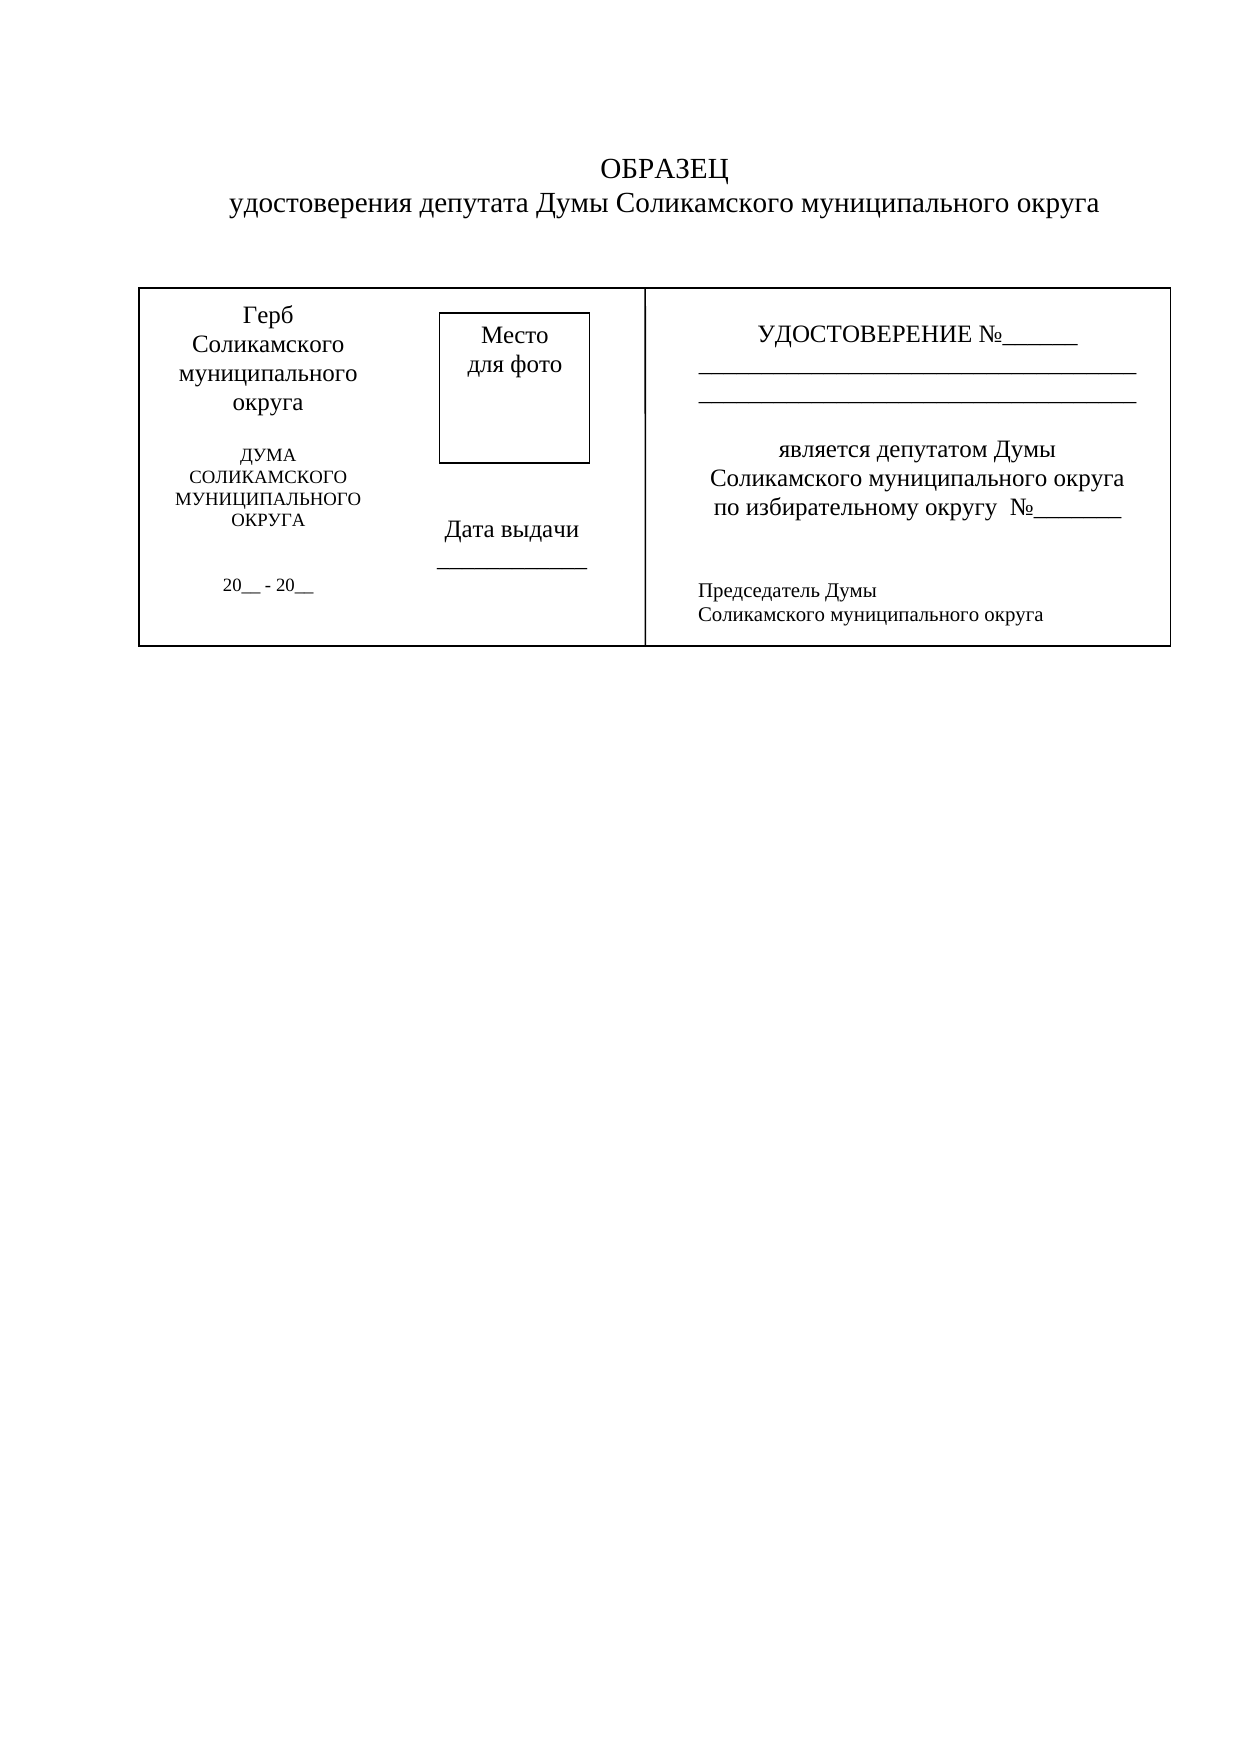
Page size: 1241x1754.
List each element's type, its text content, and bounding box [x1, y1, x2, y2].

text ОБРАЗЕЦ [177, 152, 1152, 185]
text удостоверения депутата Думы Соликамского муниципального округа [177, 185, 1152, 219]
